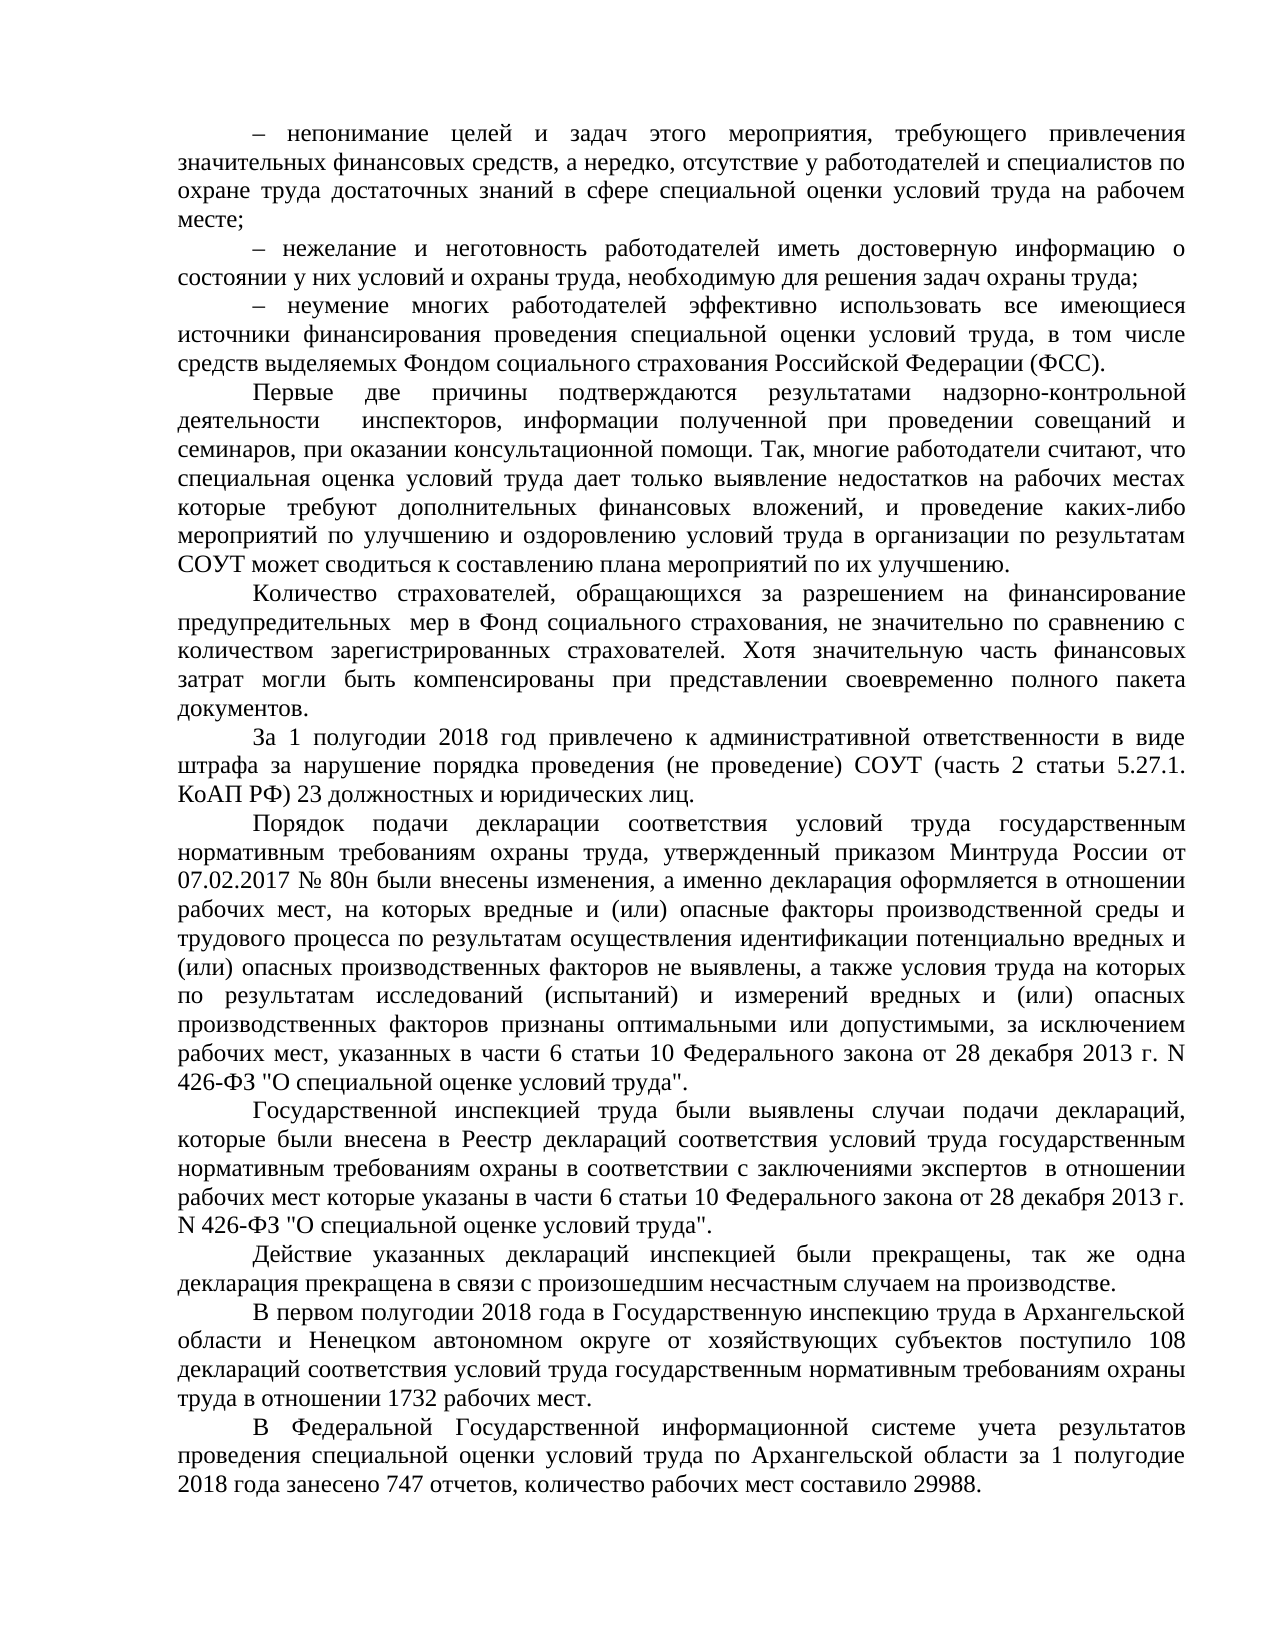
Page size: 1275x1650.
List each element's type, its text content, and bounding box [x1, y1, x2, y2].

text – неумение многих работодателей эффективно использовать все имеющиеся источники финансирования проведения специальной оценки условий труда, в том числе средств выделяемых Фондом социального страхования Российской Федерации (ФСС). [177, 291, 1186, 377]
text В Федеральной Государственной информационной системе учета результатов проведения специальной оценки условий труда по Архангельской области за 1 полугодие 2018 года занесено 747 отчетов, количество рабочих мест составило 29988. [177, 1412, 1186, 1498]
text – непонимание целей и задач этого мероприятия, требующего привлечения значительных финансовых средств, а нередко, отсутствие у работодателей и специалистов по охране труда достаточных знаний в сфере специальной оценки условий труда на рабочем месте; [177, 118, 1186, 233]
text В первом полугодии 2018 года в Государственную инспекцию труда в Архангельской области и Ненецком автономном округе от хозяйствующих субъектов поступило 108 деклараций соответствия условий труда государственным нормативным требованиям охраны труда в отношении 1732 рабочих мест. [177, 1297, 1186, 1412]
text Количество страхователей, обращающихся за разрешением на финансирование предупредительных мер в Фонд социального страхования, не значительно по сравнению с количеством зарегистрированных страхователей. Хотя значительную часть финансовых затрат могли быть компенсированы при представлении своевременно полного пакета документов. [177, 578, 1186, 722]
text За 1 полугодии 2018 год привлечено к административной ответственности в виде штрафа за нарушение порядка проведения (не проведение) СОУТ (часть 2 статьи 5.27.1. КоАП РФ) 23 должностных и юридических лиц. [177, 722, 1186, 808]
text Первые две причины подтверждаются результатами надзорно-контрольной деятельности инспекторов, информации полученной при проведении совещаний и семинаров, при оказании консультационной помощи. Так, многие работодатели считают, что специальная оценка условий труда дает только выявление недостатков на рабочих местах которые требуют дополнительных финансовых вложений, и проведение каких-либо мероприятий по улучшению и оздоровлению условий труда в организации по результатам СОУТ может сводиться к составлению плана мероприятий по их улучшению. [177, 377, 1186, 578]
text – нежелание и неготовность работодателей иметь достоверную информацию о состоянии у них условий и охраны труда, необходимую для решения задач охраны труда; [177, 233, 1186, 291]
text Порядок подачи декларации соответствия условий труда государственным нормативным требованиям охраны труда, утвержденный приказом Минтруда России от 07.02.2017 № 80н были внесены изменения, а именно декларация оформляется в отношении рабочих мест, на которых вредные и (или) опасные факторы производственной среды и трудового процесса по результатам осуществления идентификации потенциально вредных и (или) опасных производственных факторов не выявлены, а также условия труда на которых по результатам исследований (испытаний) и измерений вредных и (или) опасных производственных факторов признаны оптимальными или допустимыми, за исключением рабочих мест, указанных в части 6 статьи 10 Федерального закона от 28 декабря 2013 г. N 426-ФЗ "О специальной оценке условий труда". [177, 808, 1186, 1096]
text Действие указанных деклараций инспекцией были прекращены, так же одна декларация прекращена в связи с произошедшим несчастным случаем на производстве. [177, 1239, 1186, 1297]
text Государственной инспекцией труда были выявлены случаи подачи деклараций, которые были внесена в Реестр деклараций соответствия условий труда государственным нормативным требованиям охраны в соответствии с заключениями экспертов в отношении рабочих мест которые указаны в части 6 статьи 10 Федерального закона от 28 декабря 2013 г. N 426-ФЗ "О специальной оценке условий труда". [177, 1096, 1186, 1239]
